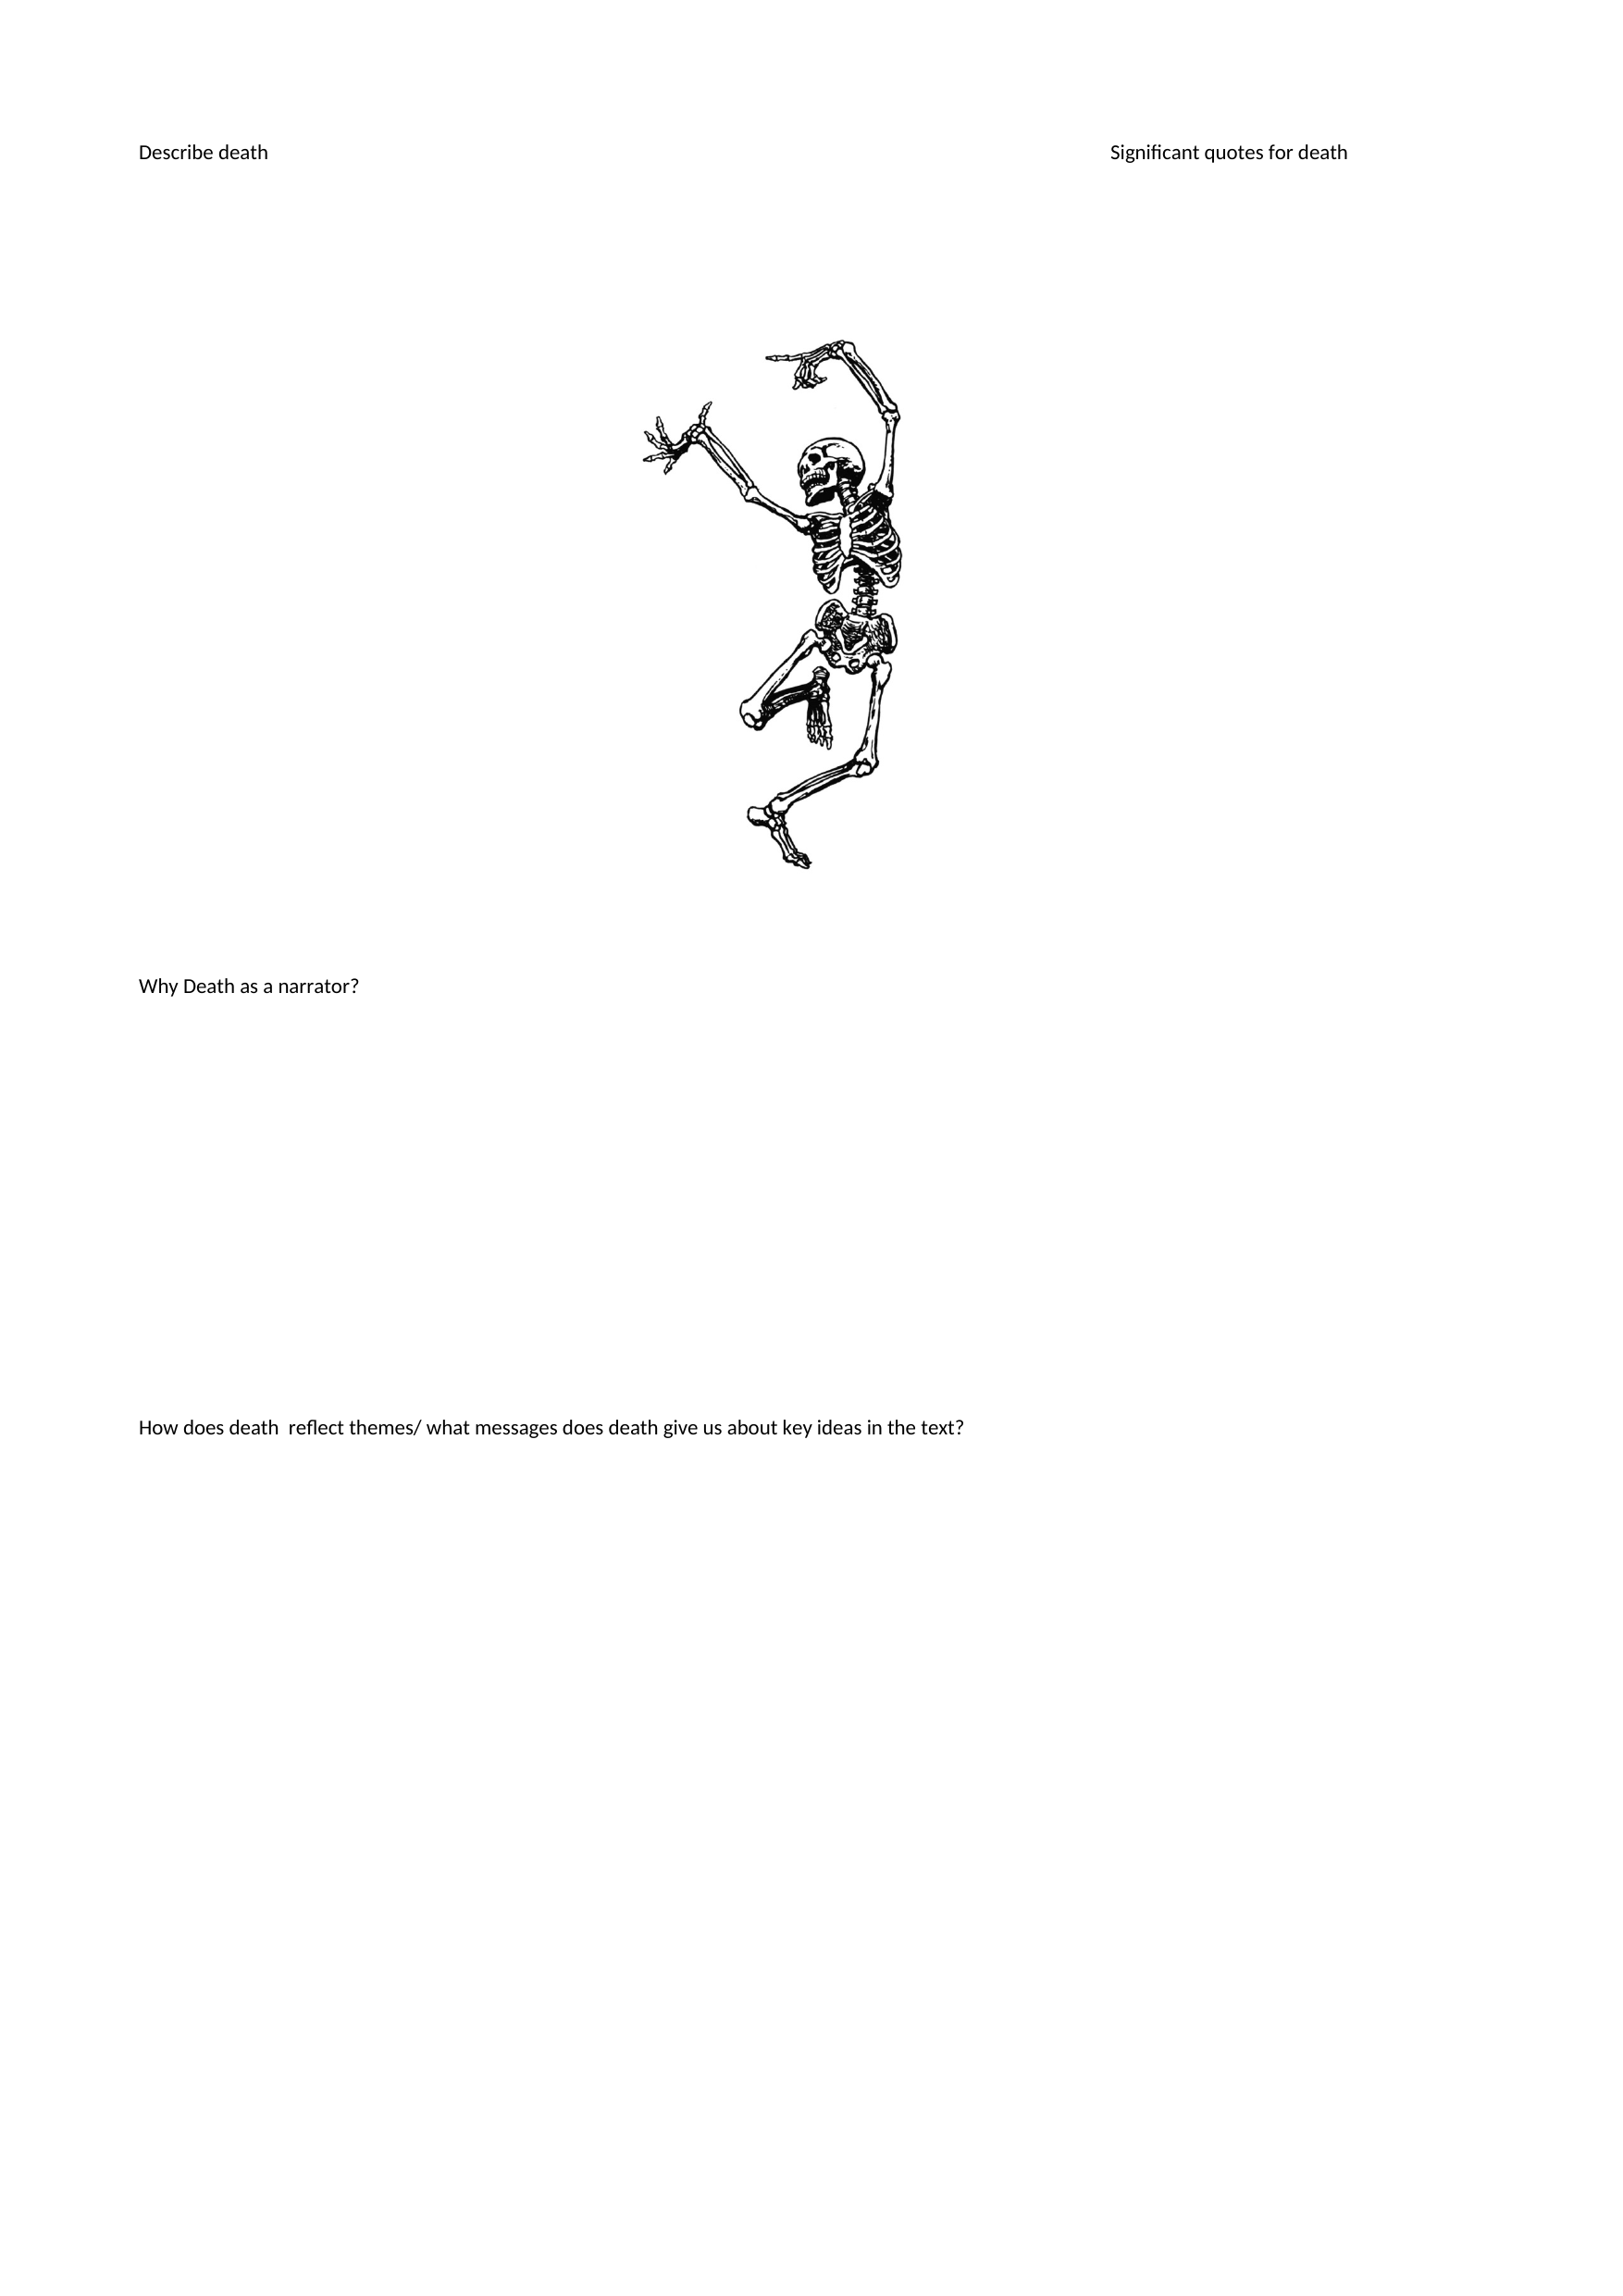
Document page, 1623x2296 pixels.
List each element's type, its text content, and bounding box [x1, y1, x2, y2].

text Describe death Significant quotes for death [139, 139, 1484, 165]
picture [630, 332, 911, 871]
text How does death reflect themes/ what messages does death give us about key ideas in the text? [139, 1414, 1484, 1441]
text Why Death as a narrator? [139, 973, 1484, 999]
